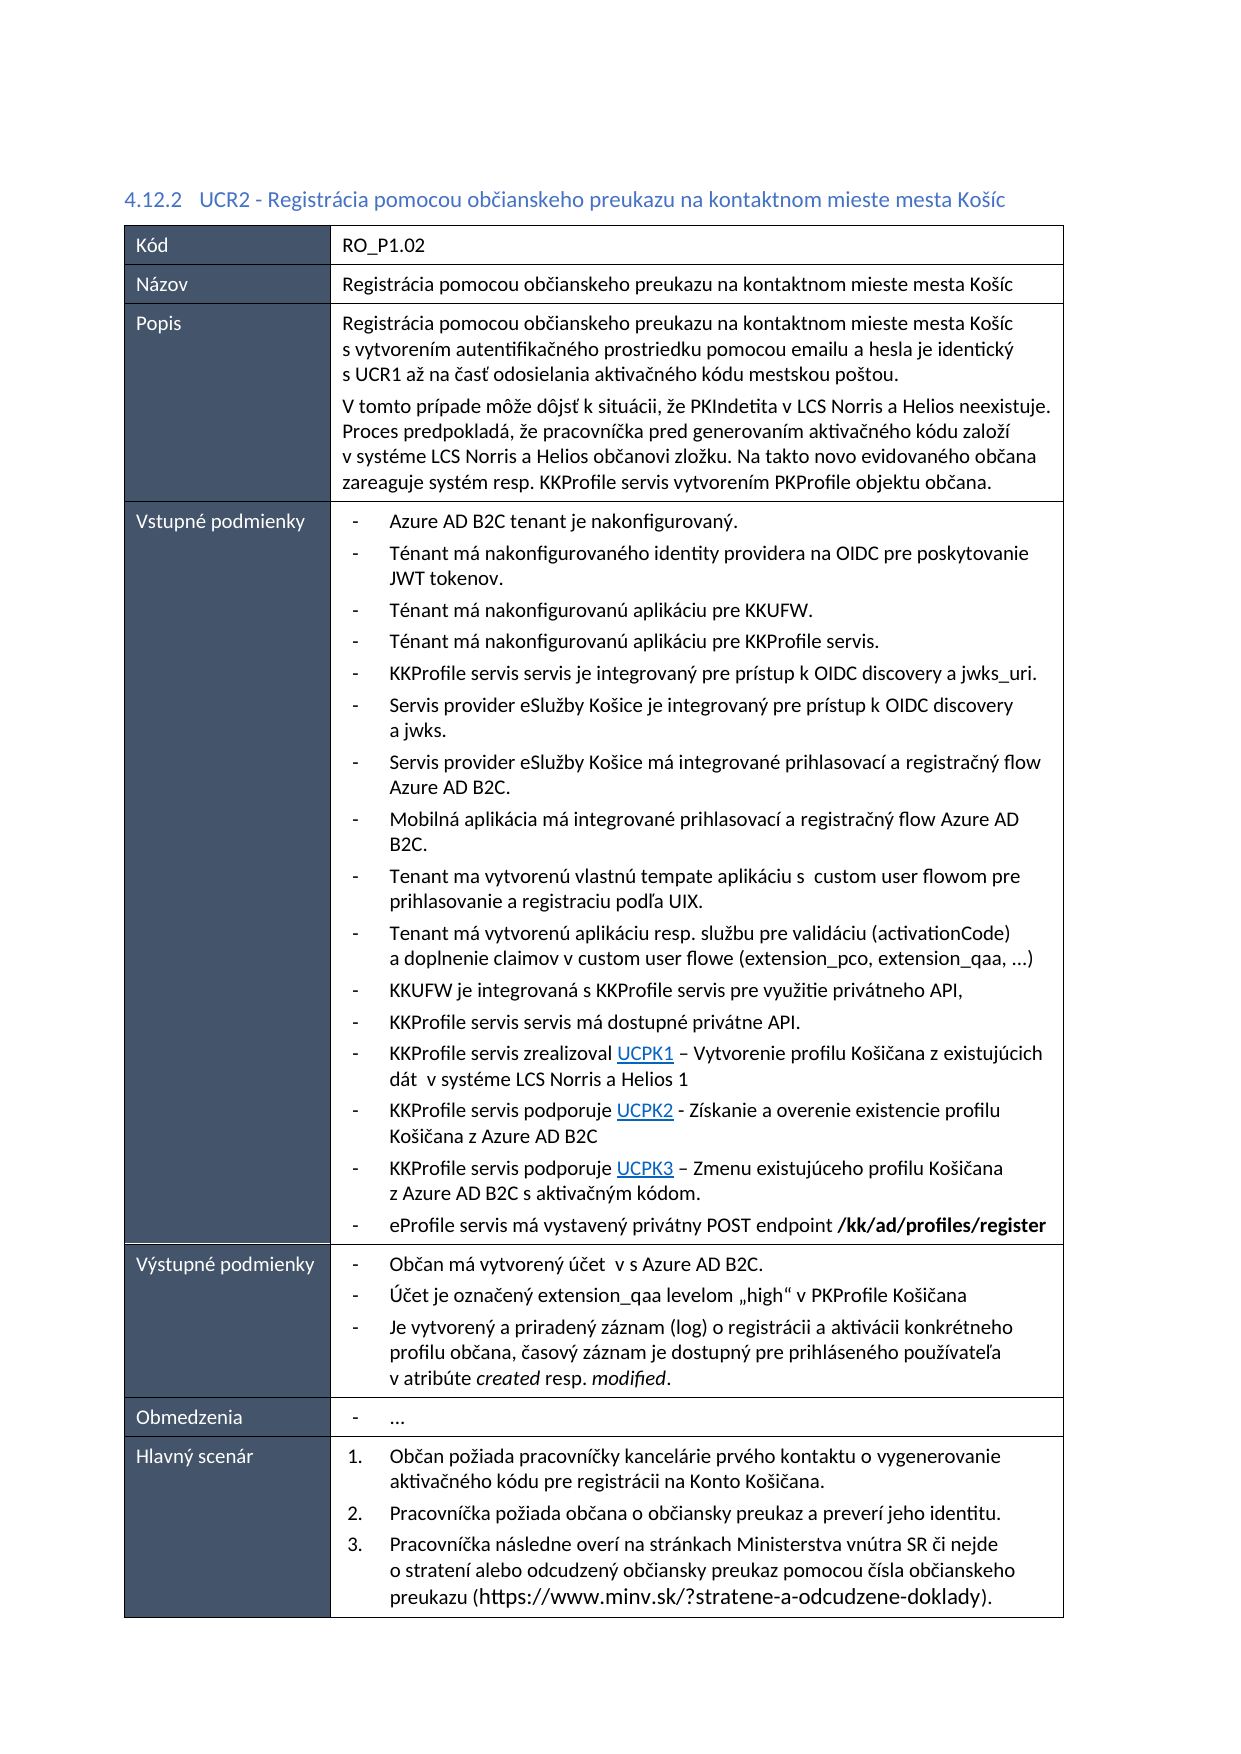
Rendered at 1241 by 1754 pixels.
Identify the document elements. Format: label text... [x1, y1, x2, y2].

table_cell Registrácia pomocou občianskeho preukazu na kontaktnom mieste mesta Košíc s vytvorením autentifikačného prostriedku pomocou emailu a hesla je identický s UCR1 až na časť odosielania aktivačného kódu mestskou poštou. V tomto prípade môže dôjsť k situácii, že PKIndetita v LCS Norris a Helios neexistuje. Proces predpokladá, že pracovníčka pred generovaním aktivačného kódu založí v systéme LCS Norris a Helios občanovi zložku. Na takto novo evidovaného občana zareaguje systém resp. KKProfile servis vytvorením PKProfile objektu občana. [331, 304, 1063, 501]
table_cell Popis [125, 304, 330, 501]
table_header RO_P1.02 [331, 226, 1063, 264]
table_cell ... [331, 1398, 1063, 1436]
table_cell Výstupné podmienky [125, 1245, 330, 1397]
table_cell Obmedzenia [125, 1398, 330, 1436]
subtitle UCR2 - Registrácia pomocou občianskeho preukazu na kontaktnom mieste mesta Košíc [124, 185, 1152, 213]
table_cell Azure AD B2C tenant je nakonfigurovaný. Ténant má nakonfigurovaného identity providera na OIDC pre poskytovanie JWT tokenov. Ténant má nakonfigurovanú aplikáciu pre KKUFW. Ténant má nakonfigurovanú aplikáciu pre KKProfile servis. KKProfile servis servis je integrovaný pre prístup k OIDC discovery a jwks_uri. Servis provider eSlužby Košice je integrovaný pre prístup k OIDC discovery a jwks. Servis provider eSlužby Košice má integrované prihlasovací a registračný flow Azure AD B2C. Mobilná aplikácia má integrované prihlasovací a registračný flow Azure AD B2C. Tenant ma vytvorenú vlastnú tempate aplikáciu s custom user flowom pre prihlasovanie a registraciu podľa UIX. Tenant má vytvorenú aplikáciu resp. službu pre validáciu (activationCode) a doplnenie claimov v custom user flowe (extension_pco, extension_qaa, ...) KKUFW je integrovaná s KKProfile servis pre využitie privátneho API, KKProfile servis servis má dostupné privátne API. KKProfile servis zrealizoval UCPK1 – Vytvorenie profilu Košičana z existujúcich dát v systéme LCS Norris a Helios 1 KKProfile servis podporuje UCPK2 - Získanie a overenie existencie profilu Košičana z Azure AD B2C KKProfile servis podporuje UCPK3 – Zmenu existujúceho profilu Košičana z Azure AD B2C s aktivačným kódom. eProfile servis má vystavený privátny POST endpoint /kk/ad/profiles/register [331, 502, 1063, 1243]
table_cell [331, 1437, 1063, 1617]
table_cell Názov [125, 265, 330, 303]
table_cell Občan má vytvorený účet v s Azure AD B2C. Účet je označený extension_qaa levelom „high“ v PKProfile Košičana Je vytvorený a priradený záznam (log) o registrácii a aktivácii konkrétneho profilu občana, časový záznam je dostupný pre prihláseného používateľa v atribúte created resp. modified. [331, 1245, 1063, 1397]
table_cell Vstupné podmienky [125, 502, 330, 1243]
table_cell Registrácia pomocou občianskeho preukazu na kontaktnom mieste mesta Košíc [331, 265, 1063, 303]
table_header Kód [125, 226, 330, 264]
table_cell Hlavný scenár [125, 1437, 330, 1617]
